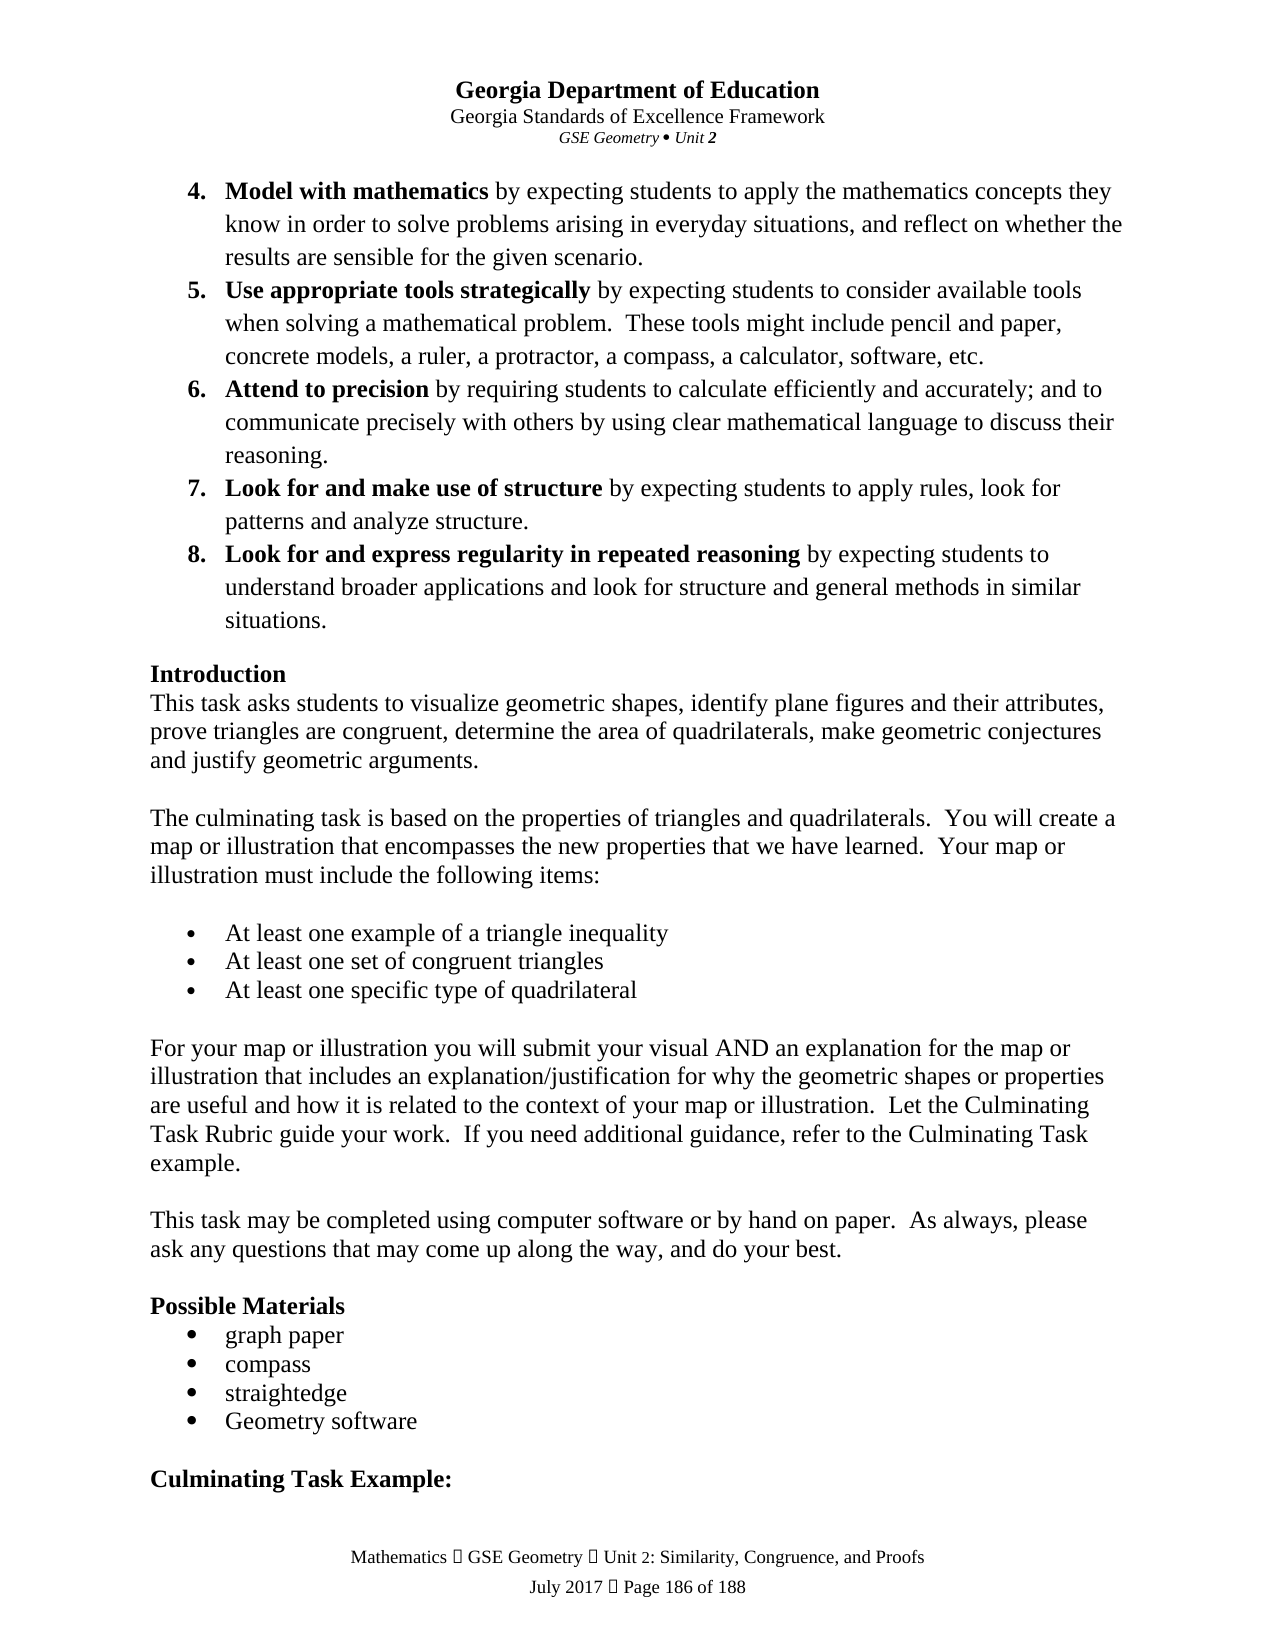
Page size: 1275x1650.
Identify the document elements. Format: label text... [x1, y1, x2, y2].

list graph paper [187, 1320, 1125, 1349]
text For your map or illustration you will submit your visual AND an explanation for the map or illustration that includes an explanation/justification for why the geometric shapes or properties are useful and how it is related to the context of your map or illustration. Let the Culminating Task Rubric guide your work. If you need additional guidance, refer to the Culminating Task example. [150, 1033, 1125, 1176]
list Geometry software [187, 1406, 1125, 1435]
list Look for and express regularity in repeated reasoning by expecting students to understand broader applications and look for structure and general methods in similar situations. [187, 539, 1125, 634]
list compass [187, 1349, 1125, 1378]
list Use appropriate tools strategically by expecting students to consider available tools when solving a mathematical problem. These tools might include pencil and paper, concrete models, a ruler, a protractor, a compass, a calculator, software, etc. [187, 275, 1125, 370]
text This task may be completed using computer software or by hand on paper. As always, please ask any questions that may come up along the way, and do your best. [150, 1205, 1125, 1263]
list straightedge [187, 1378, 1125, 1406]
text Culminating Task Example: [150, 1464, 1125, 1493]
text Introduction [150, 659, 1125, 688]
list At least one specific type of quadrilateral [187, 975, 1125, 1004]
list Look for and make use of structure by expecting students to apply rules, look for patterns and analyze structure. [187, 473, 1125, 535]
text Possible Materials [150, 1291, 1125, 1320]
text The culminating task is based on the properties of triangles and quadrilaterals. You will create a map or illustration that encompasses the new properties that we have learned. Your map or illustration must include the following items: [150, 803, 1125, 889]
list At least one set of congruent triangles [187, 946, 1125, 975]
list Attend to precision by requiring students to calculate efficiently and accurately; and to communicate precisely with others by using clear mathematical language to discuss their reasoning. [187, 374, 1125, 469]
text This task asks students to visualize geometric shapes, identify plane figures and their attributes, prove triangles are congruent, determine the area of quadrilaterals, make geometric conjectures and justify geometric arguments. [150, 688, 1125, 774]
list At least one example of a triangle inequality [187, 918, 1125, 946]
list Model with mathematics by expecting students to apply the mathematics concepts they know in order to solve problems arising in everyday situations, and reflect on whether the results are sensible for the given scenario. [187, 176, 1125, 271]
